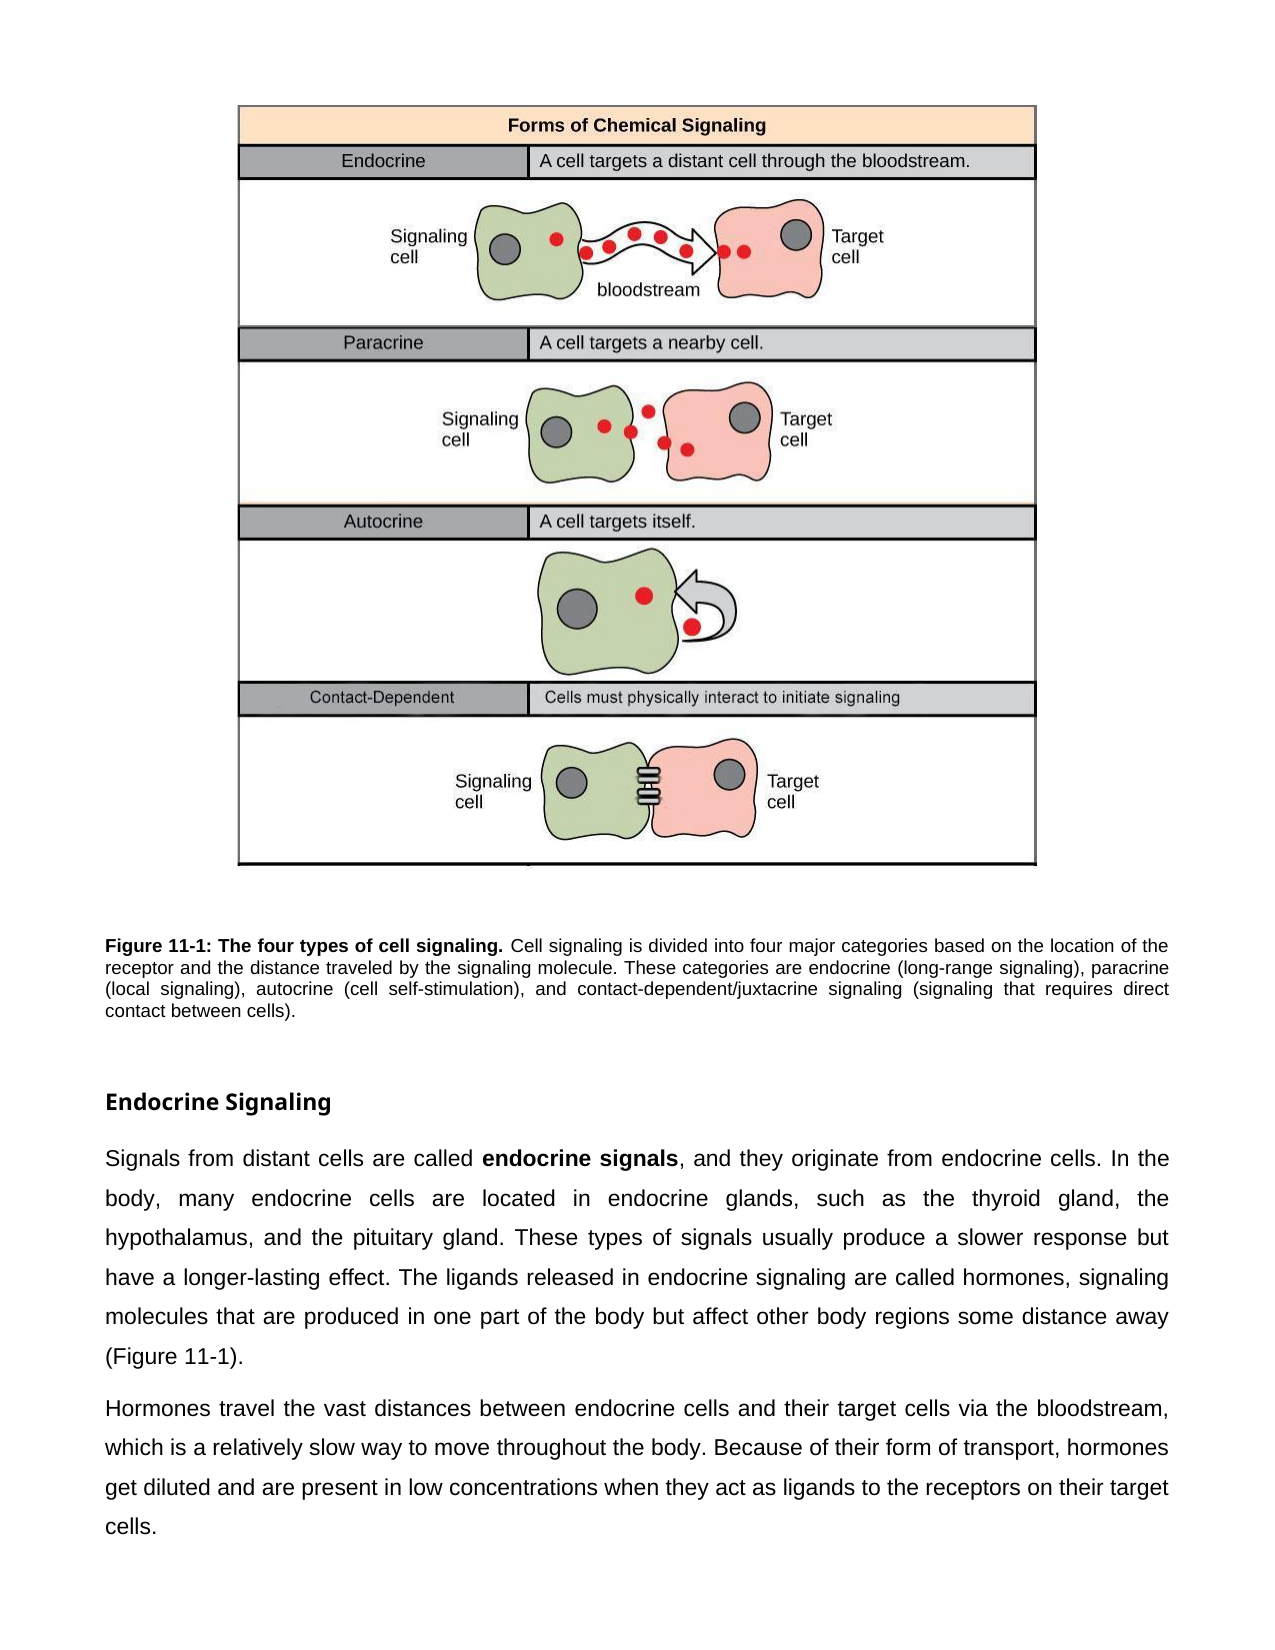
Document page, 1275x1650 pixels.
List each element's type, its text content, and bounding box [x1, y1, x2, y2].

text Signals from distant cells are called endocrine signals, and they originate from endocrine cells. In the body, many endocrine cells are located in endocrine glands, such as the thyroid gland, the hypothalamus, and the pituitary gland. These types of signals usually produce a slower response but have a longer-lasting effect. The ligands released in endocrine signaling are called hormones, signaling molecules that are produced in one part of the body but affect other body regions some distance away (Figure 11-1). [105, 1145, 1170, 1369]
text Endocrine Signaling [105, 1086, 1170, 1117]
text Figure 11-1: The four types of cell signaling. Cell signaling is divided into four major categories based on the location of the receptor and the distance traveled by the signaling molecule. These categories are endocrine (long-range signaling), paracrine (local signaling), autocrine (cell self-stimulation), and contact-dependent/juxtacrine signaling (signaling that requires direct contact between cells). [105, 935, 1170, 1021]
text Hormones travel the vast distances between endocrine cells and their target cells via the bloodstream, which is a relatively slow way to move throughout the body. Because of their form of transport, hormones get diluted and are present in low concentrations when they act as ligands to the receptors on their target cells. [105, 1394, 1170, 1539]
picture [237, 105, 1037, 870]
